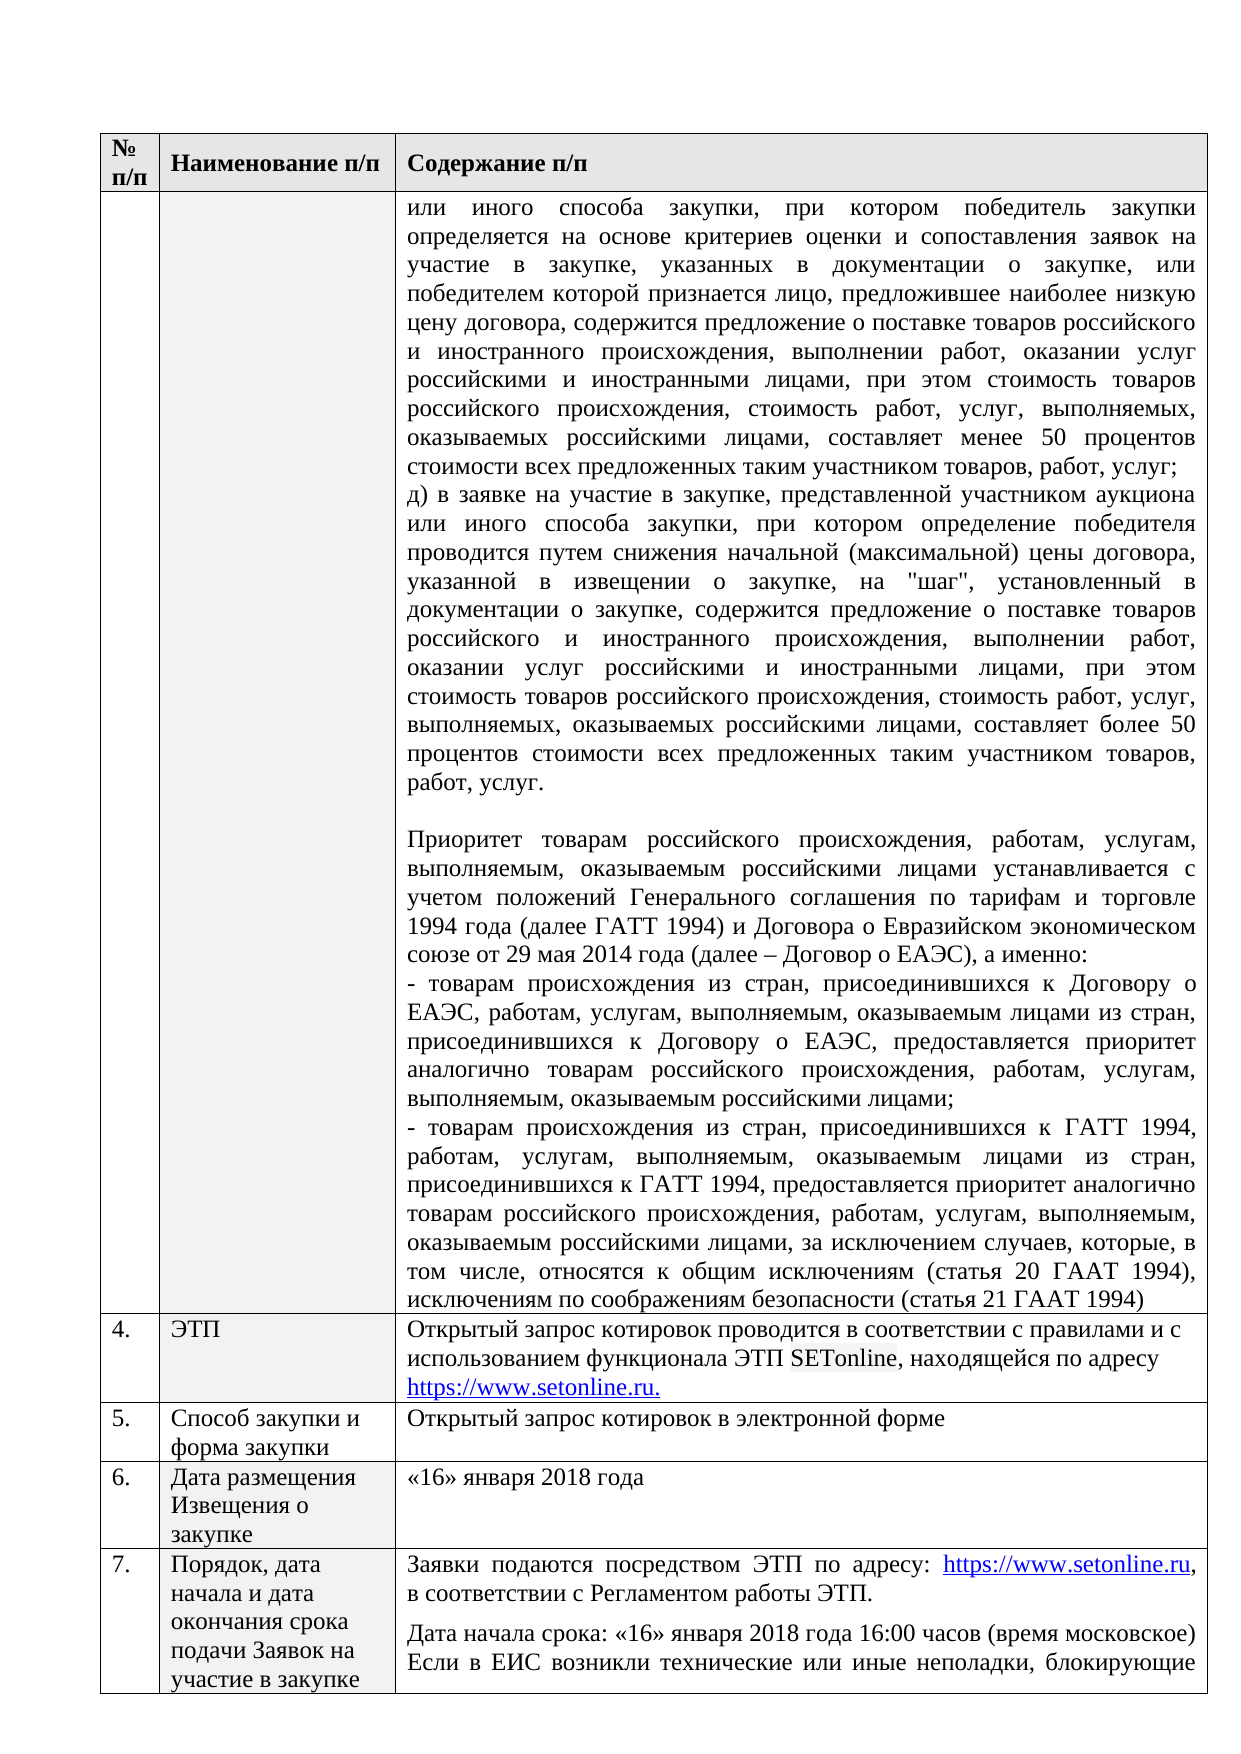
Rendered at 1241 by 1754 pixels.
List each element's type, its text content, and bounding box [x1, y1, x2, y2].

table_cell Способ закупки и форма закупки [160, 1403, 395, 1461]
table_cell ЭТП [160, 1314, 395, 1402]
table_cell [160, 192, 395, 1313]
table_cell Открытый запрос котировок в электронной форме [396, 1403, 1207, 1461]
table_header № п/п [101, 134, 159, 191]
table_cell [101, 1462, 159, 1548]
table_cell [101, 1314, 159, 1402]
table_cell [396, 192, 1207, 1313]
table_cell [101, 1549, 159, 1693]
table_cell «16» января 2018 года [396, 1462, 1207, 1548]
table_cell Дата размещения Извещения о закупке [160, 1462, 395, 1548]
table_cell [101, 1403, 159, 1461]
table_cell Открытый запрос котировок проводится в соответствии с правилами и с использованием функционала ЭТП SETonline, находящейся по адресу https://www.setonline.ru. [396, 1314, 1207, 1402]
table_header Содержание п/п [396, 134, 1207, 191]
table_cell [101, 192, 159, 1313]
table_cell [396, 1549, 1207, 1693]
table_header Наименование п/п [160, 134, 395, 191]
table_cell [160, 1549, 395, 1693]
